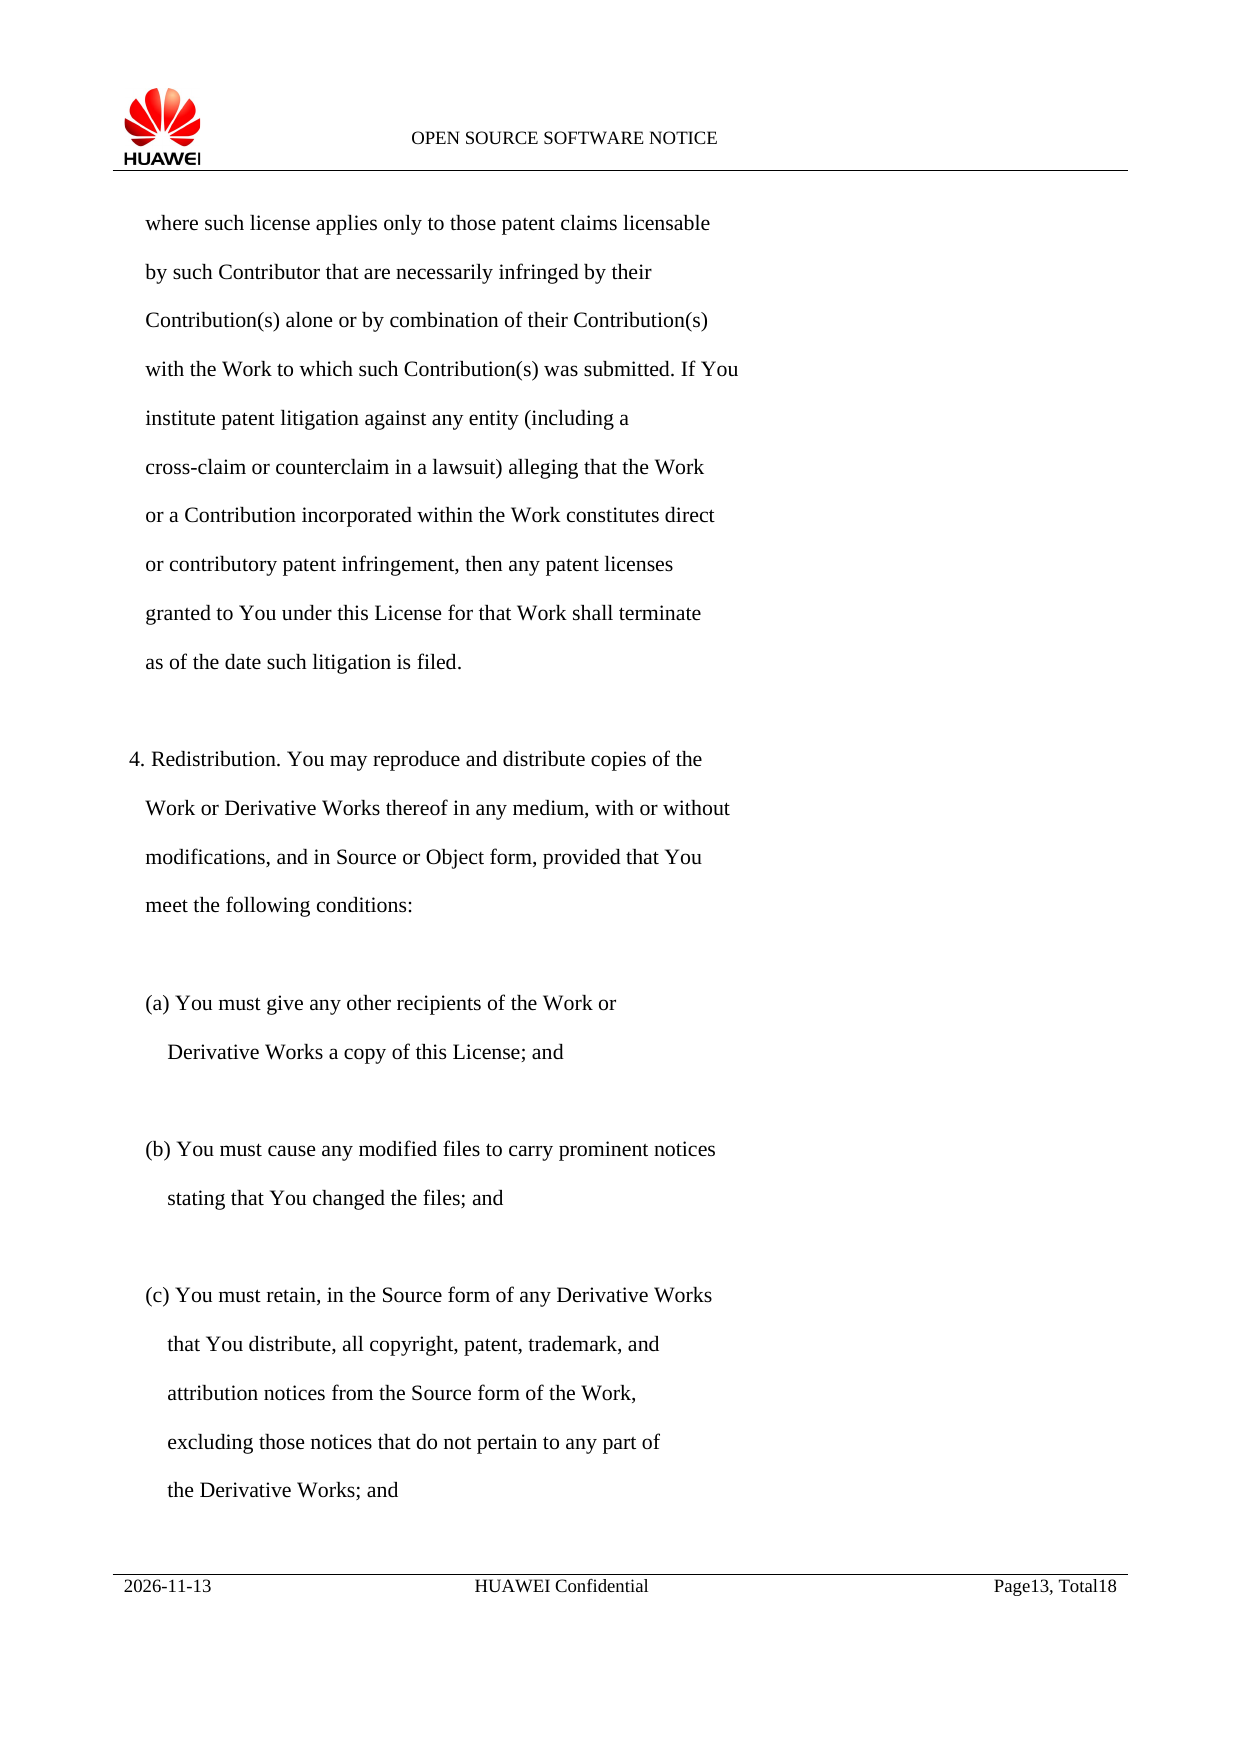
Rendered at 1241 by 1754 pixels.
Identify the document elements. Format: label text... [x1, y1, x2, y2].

picture [124, 88, 201, 165]
